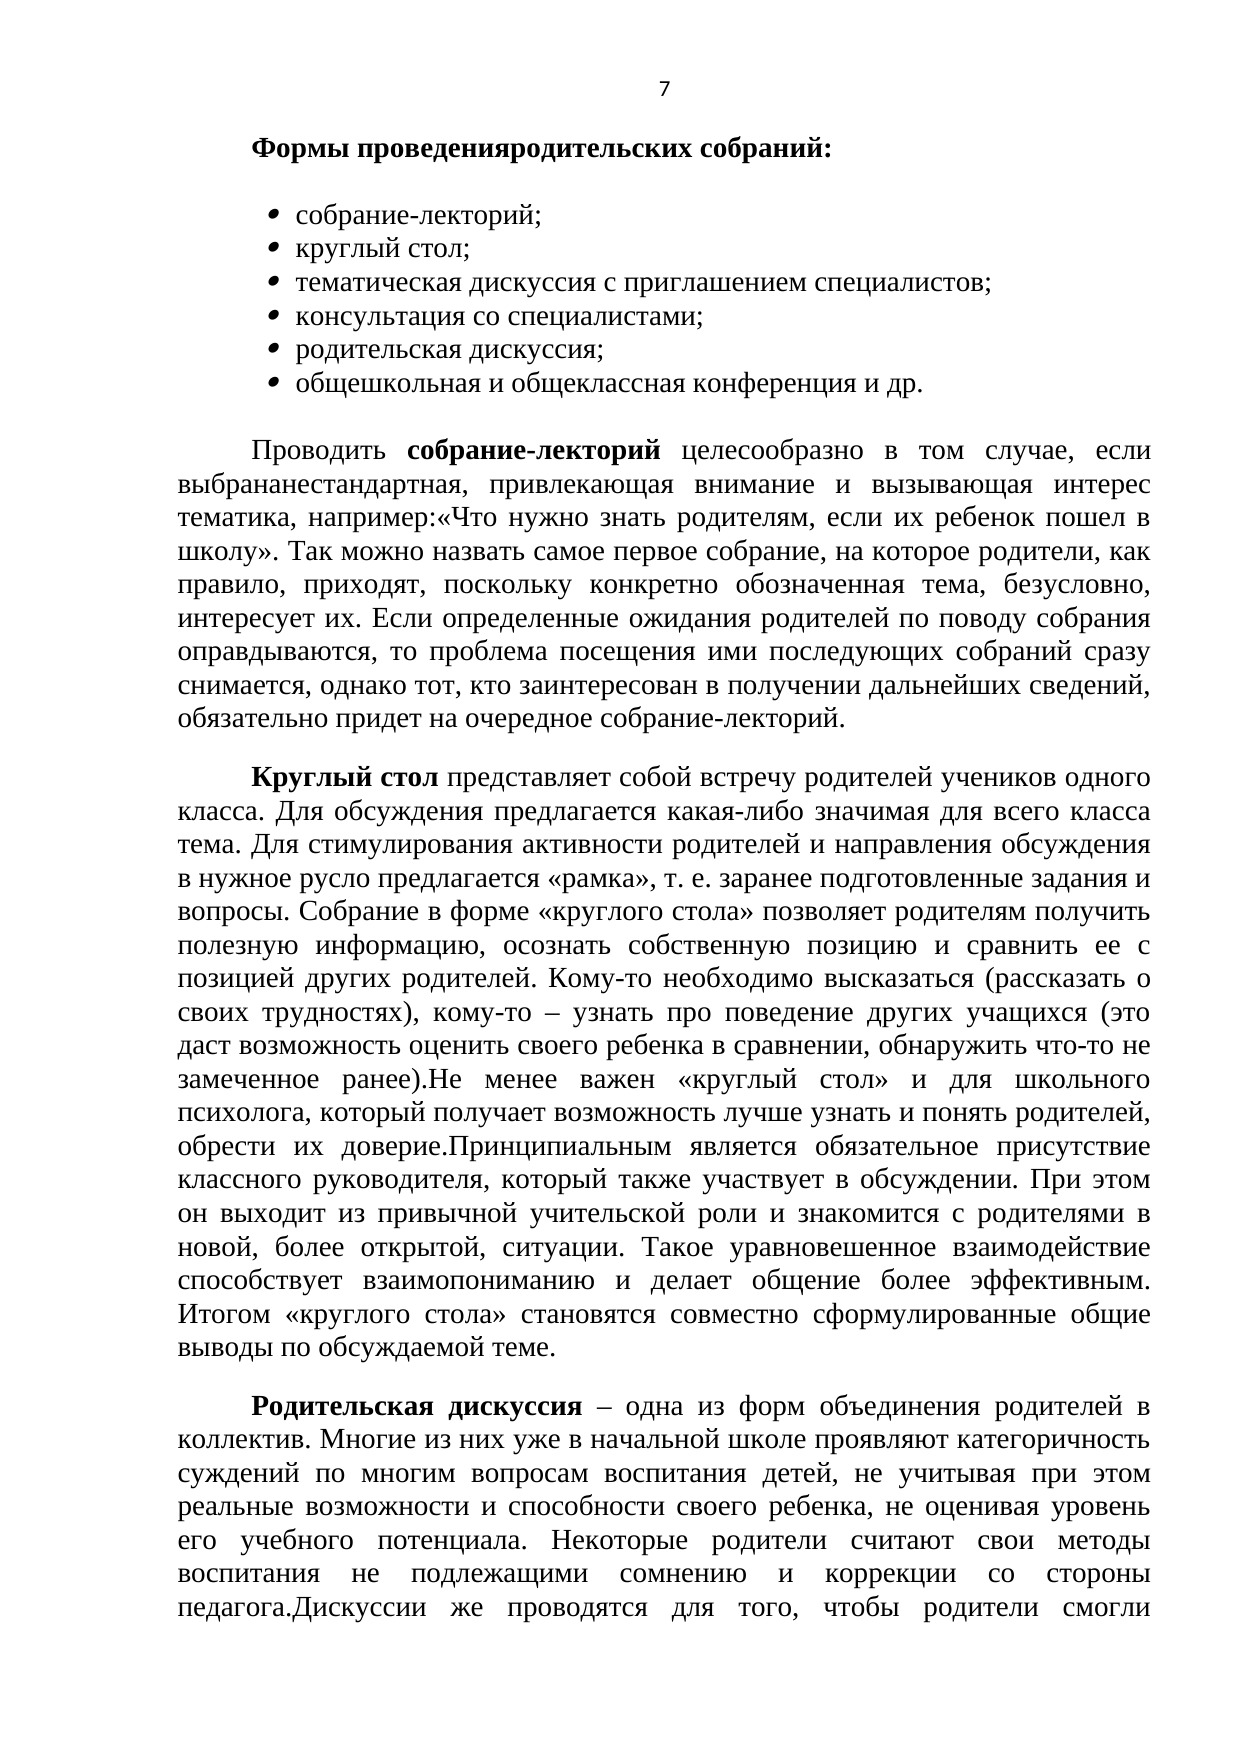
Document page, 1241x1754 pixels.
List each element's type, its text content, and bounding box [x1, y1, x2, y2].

list круглый стол; [266, 231, 1152, 264]
text Проводить собрание-лекторий целесообразно в том случае, если выбрананестандартная, привлекающая внимание и вызывающая интерес тематика, например:«Что нужно знать родителям, если их ребенок пошел в школу». Так можно назвать самое первое собрание, на которое родители, как правило, приходят, поскольку конкретно обозначенная тема, безусловно, интересует их. Если определенные ожидания родителей по поводу собрания оправдываются, то проблема посещения ими последующих собраний сразу снимается, однако тот, кто заинтересован в получении дальнейших сведений, обязательно придет на очередное собрание-лекторий. [177, 432, 1152, 734]
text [177, 1388, 1152, 1623]
list консультация со специалистами; [266, 298, 1152, 331]
list собрание-лекторий; [266, 197, 1152, 231]
list тематическая дискуссия с приглашением специалистов; [266, 264, 1152, 298]
text Круглый стол представляет собой встречу родителей учеников одного класса. Для обсуждения предлагается какая-либо значимая для всего класса тема. Для стимулирования активности родителей и направления обсуждения в нужное русло предлагается «рамка», т. е. заранее подготовленные задания и вопросы. Собрание в форме «круглого стола» позволяет родителям получить полезную информацию, осознать собственную позицию и сравнить ее с позицией других родителей. Кому-то необходимо высказаться (рассказать о своих трудностях), кому-то – узнать про поведение других учащихся (это даст возможность оценить своего ребенка в сравнении, обнаружить что-то не замеченное ранее).Не менее важен «круглый стол» и для школьного психолога, который получает возможность лучше узнать и понять родителей, обрести их доверие.Принципиальным является обязательное присутствие классного руководителя, который также участвует в обсуждении. При этом он выходит из привычной учительской роли и знакомится с родителями в новой, более открытой, ситуации. Такое уравновешенное взаимодействие способствует взаимопониманию и делает общение более эффективным. Итогом «круглого стола» становятся совместно сформулированные общие выводы по обсуждаемой теме. [177, 759, 1152, 1363]
list общешкольная и общеклассная конференция и др. [266, 365, 1152, 399]
text Формы проведенияродительских собраний: [177, 130, 1152, 163]
list родительская дискуссия; [266, 331, 1152, 365]
